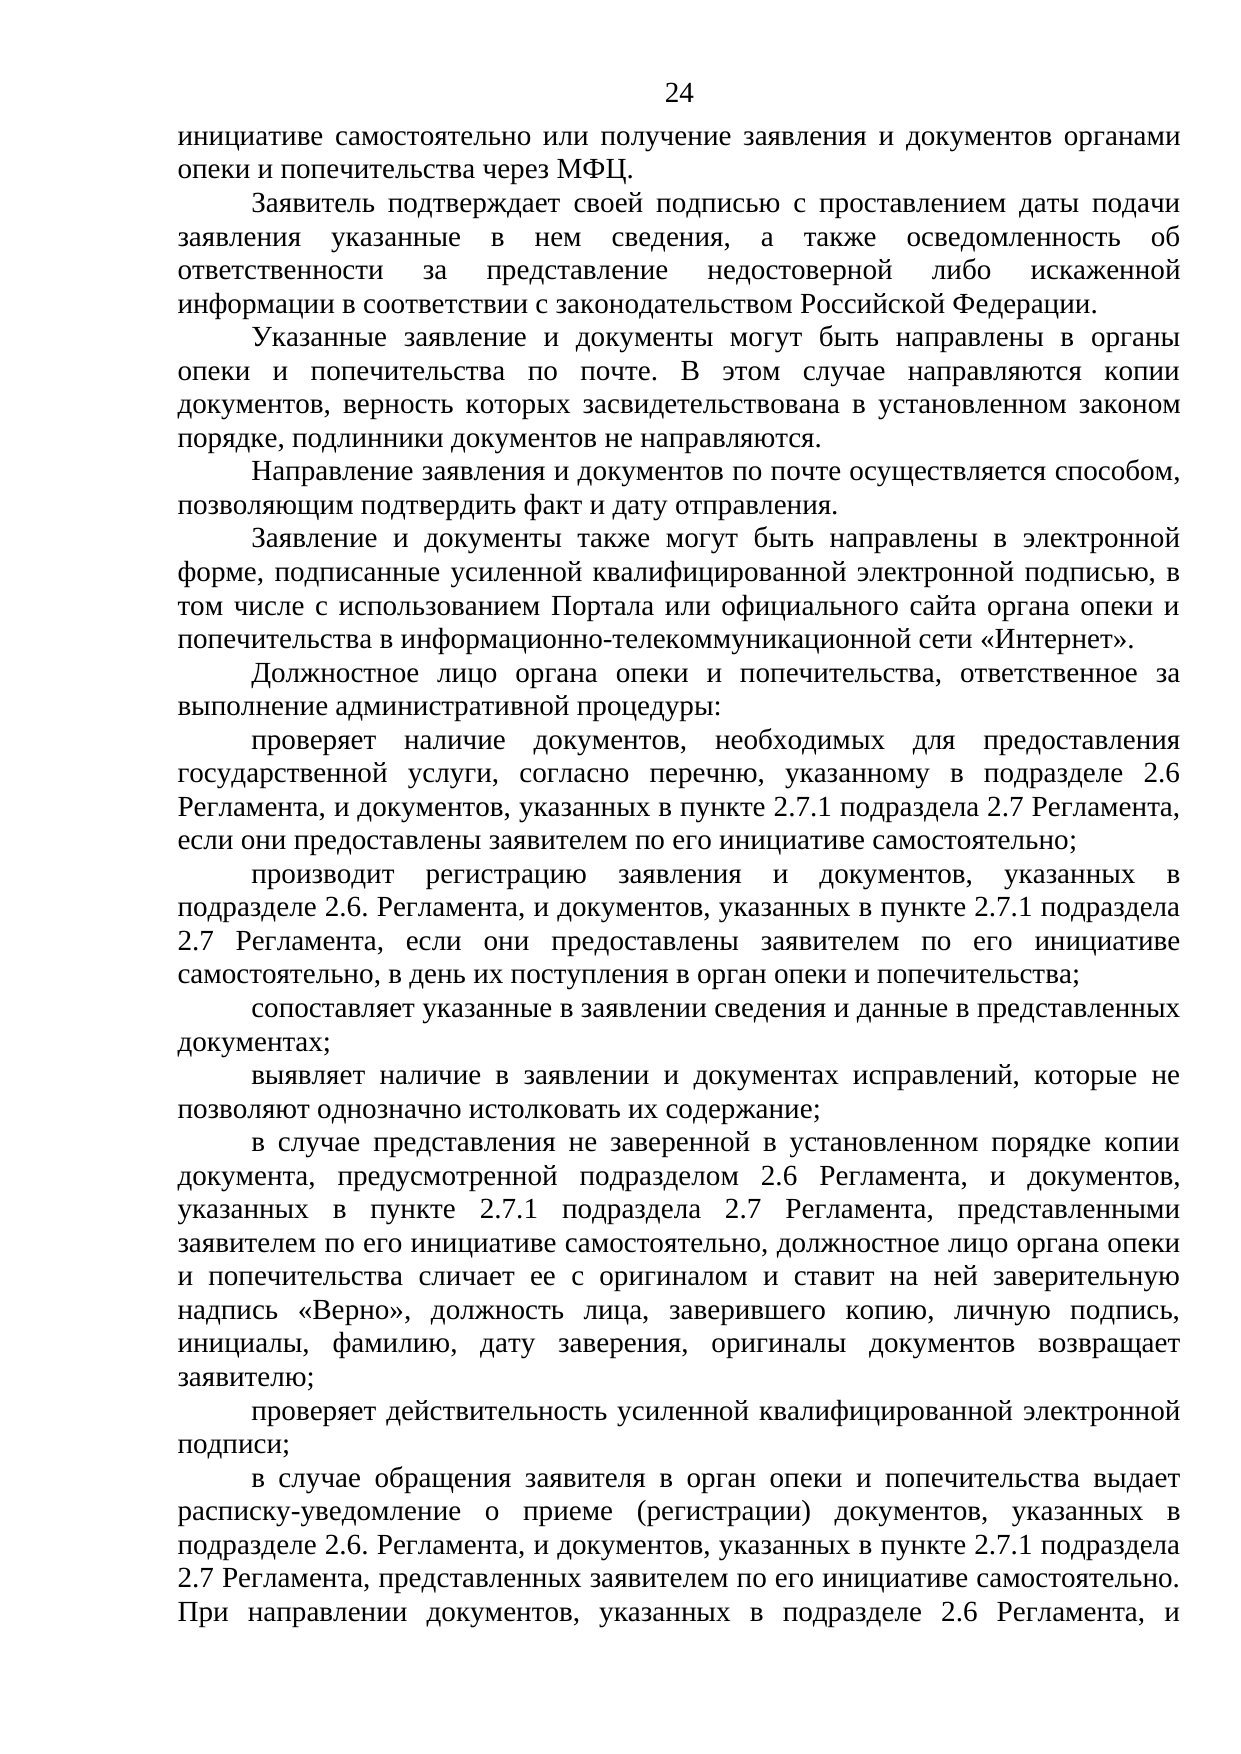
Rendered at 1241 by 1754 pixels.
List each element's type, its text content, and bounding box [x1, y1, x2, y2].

text Направление заявления и документов по почте осуществляется способом, позволяющим подтвердить факт и дату отправления. [177, 453, 1181, 521]
text проверяет наличие документов, необходимых для предоставления государственной услуги, согласно перечню, указанному в подразделе 2.6 Регламента, и документов, указанных в пункте 2.7.1 подраздела 2.7 Регламента, если они предоставлены заявителем по его инициативе самостоятельно; [177, 722, 1181, 856]
text сопоставляет указанные в заявлении сведения и данные в представленных документах; [177, 990, 1181, 1057]
text производит регистрацию заявления и документов, указанных в подразделе 2.6. Регламента, и документов, указанных в пункте 2.7.1 подраздела 2.7 Регламента, если они предоставлены заявителем по его инициативе самостоятельно, в день их поступления в орган опеки и попечительства; [177, 856, 1181, 990]
text Заявление и документы также могут быть направлены в электронной форме, подписанные усиленной квалифицированной электронной подписью, в том числе с использованием Портала или официального сайта органа опеки и попечительства в информационно-телекоммуникационной сети «Интернет». [177, 521, 1181, 655]
text Заявитель подтверждает своей подписью с проставлением даты подачи заявления указанные в нем сведения, а также осведомленность об ответственности за представление недостоверной либо искаженной информации в соответствии с законодательством Российской Федерации. [177, 185, 1181, 319]
text Указанные заявление и документы могут быть направлены в органы опеки и попечительства по почте. В этом случае направляются копии документов, верность которых засвидетельствована в установленном законом порядке, подлинники документов не направляются. [177, 319, 1181, 453]
text выявляет наличие в заявлении и документах исправлений, которые не позволяют однозначно истолковать их содержание; [177, 1057, 1181, 1124]
text проверяет действительность усиленной квалифицированной электронной подписи; [177, 1393, 1181, 1460]
text в случае представления не заверенной в установленном порядке копии документа, предусмотренной подразделом 2.6 Регламента, и документов, указанных в пункте 2.7.1 подраздела 2.7 Регламента, представленными заявителем по его инициативе самостоятельно, должностное лицо органа опеки и попечительства сличает ее с оригиналом и ставит на ней заверительную надпись «Верно», должность лица, заверившего копию, личную подпись, инициалы, фамилию, дату заверения, оригиналы документов возвращает заявителю; [177, 1124, 1181, 1393]
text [177, 118, 1181, 185]
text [177, 1460, 1181, 1627]
text Должностное лицо органа опеки и попечительства, ответственное за выполнение административной процедуры: [177, 655, 1181, 722]
